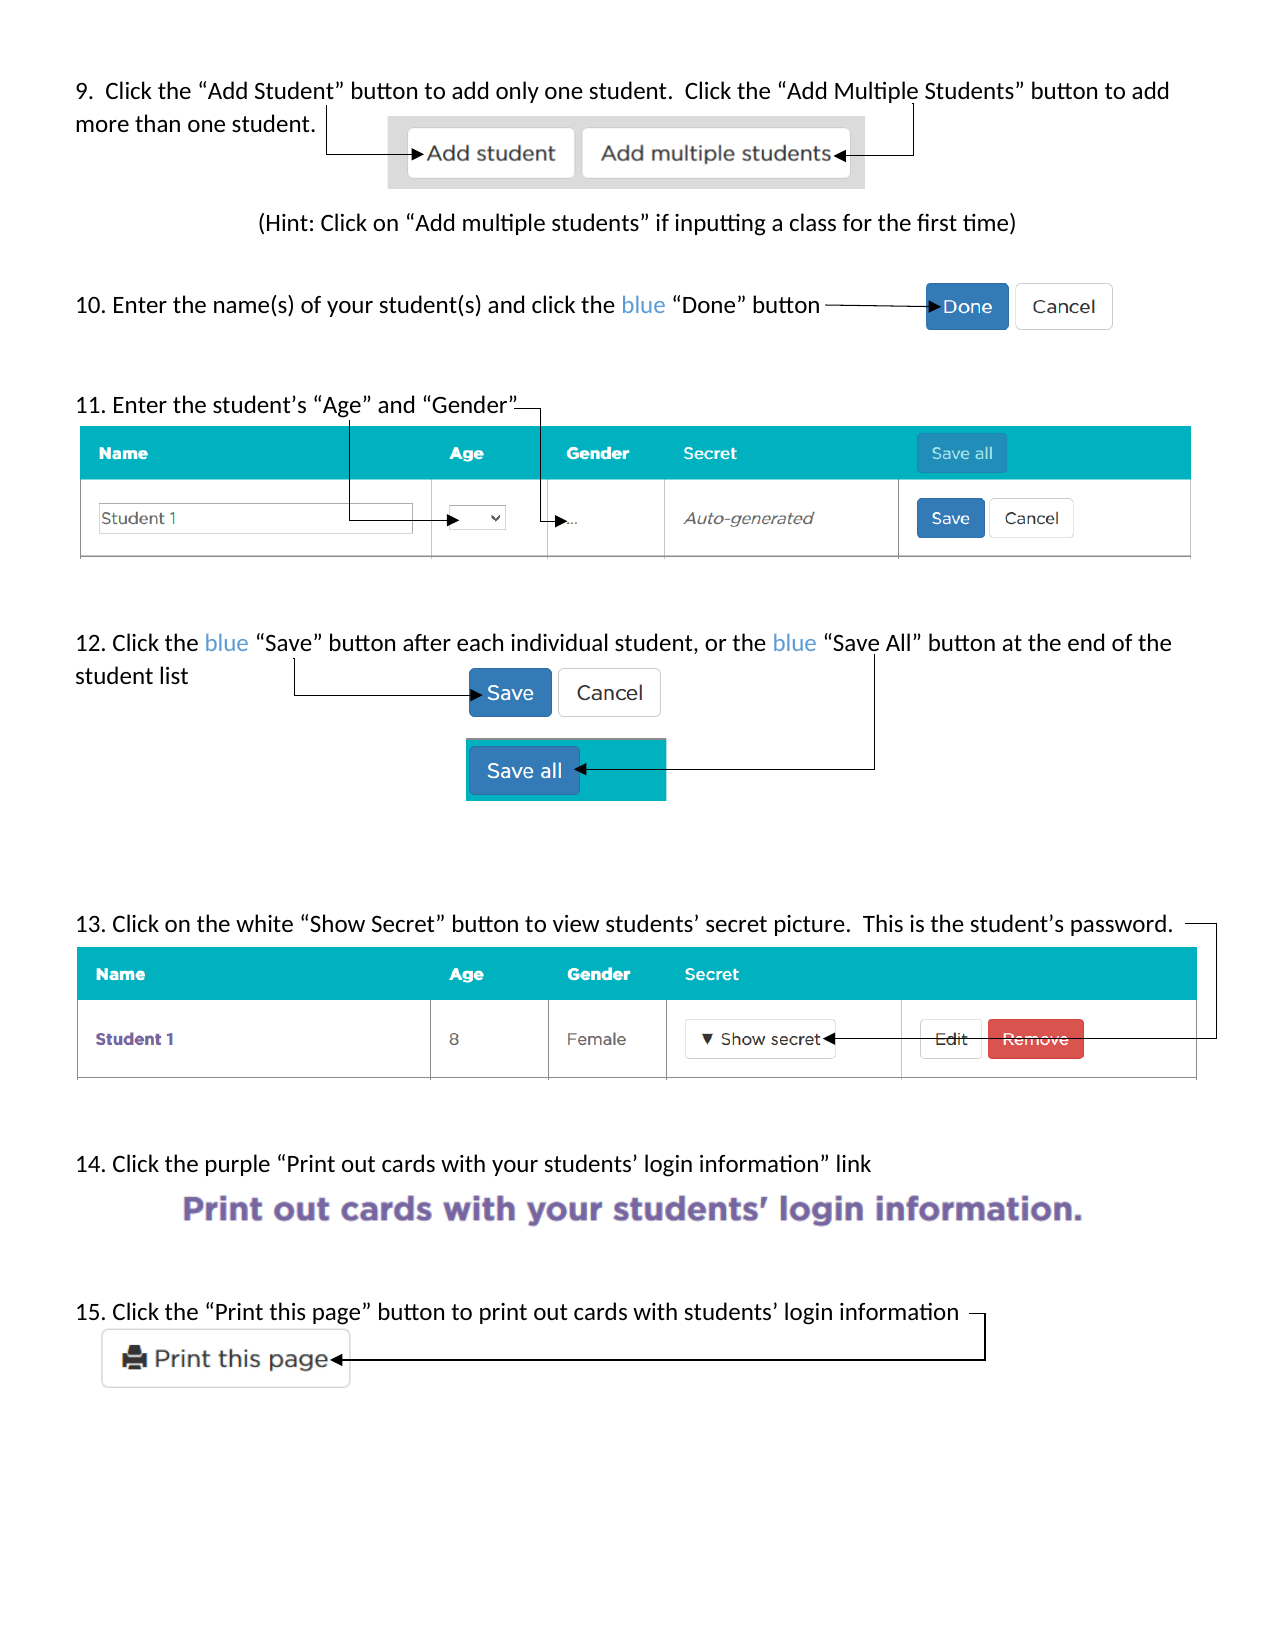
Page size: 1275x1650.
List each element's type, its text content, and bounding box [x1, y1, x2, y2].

picture [387, 138, 865, 189]
picture [910, 320, 1122, 341]
text 13. Click on the white “Show Secret” button to view students’ secret picture. This is the student’s password. [75, 908, 1200, 940]
picture [181, 1178, 1094, 1243]
text 9. Click the “Add Student” button to add only one student. Click the “Add Multiple Students” button to add more than one student. [75, 75, 1200, 138]
picture [466, 690, 667, 801]
text (Hint: Click on “Add multiple students” if inputting a class for the first time) [75, 207, 1200, 238]
text 10. Enter the name(s) of your student(s) and click the blue “Done” button [75, 257, 1200, 320]
text 11. Enter the student’s “Age” and “Gender” [75, 389, 1200, 421]
text 15. Click the “Print this page” button to print out cards with students’ login information [75, 1296, 1200, 1327]
picture [75, 940, 1200, 1080]
text 12. Click the blue “Save” button after each individual student, or the blue “Save All” button at the end of the student list [75, 627, 1200, 690]
picture [75, 1327, 370, 1403]
text 14. Click the purple “Print out cards with your students’ login information” link [75, 1148, 1200, 1178]
picture [75, 421, 1200, 559]
